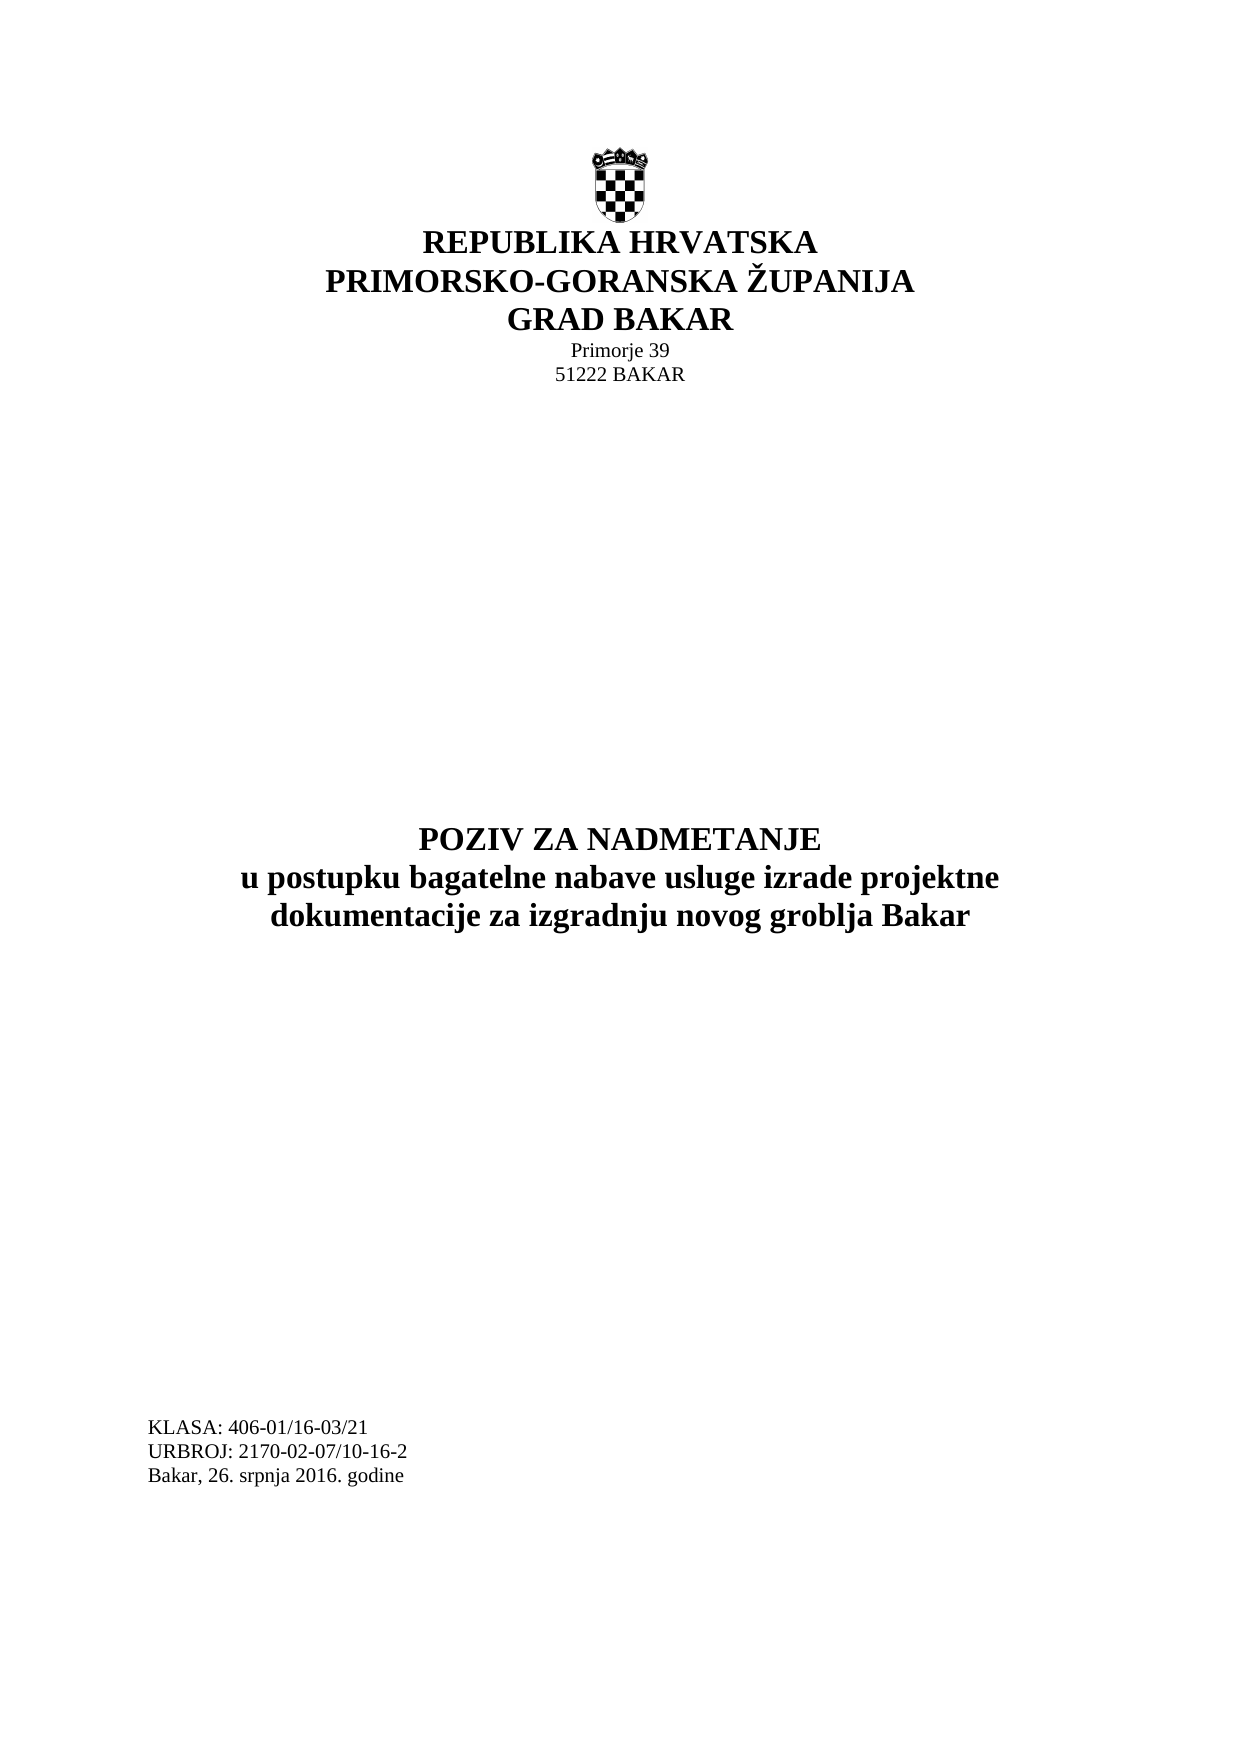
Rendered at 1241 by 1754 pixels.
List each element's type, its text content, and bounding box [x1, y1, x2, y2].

text POZIV ZA NADMETANJE [148, 819, 1093, 857]
text PRIMORSKO-GORANSKA ŽUPANIJA [148, 261, 1093, 299]
text KLASA: 406-01/16-03/21 [148, 1415, 1093, 1439]
picture [592, 147, 649, 223]
text REPUBLIKA HRVATSKA [148, 223, 1093, 261]
text GRAD BAKAR [148, 299, 1093, 338]
text dokumentacije za izgradnju novog groblja Bakar [148, 896, 1093, 934]
text Bakar, 26. srpnja 2016. godine [148, 1463, 1093, 1487]
text Primorje 39 [148, 338, 1093, 362]
text URBROJ: 2170-02-07/10-16-2 [148, 1439, 1093, 1463]
text u postupku bagatelne nabave usluge izrade projektne [148, 857, 1093, 896]
text 51222 BAKAR [148, 362, 1093, 386]
